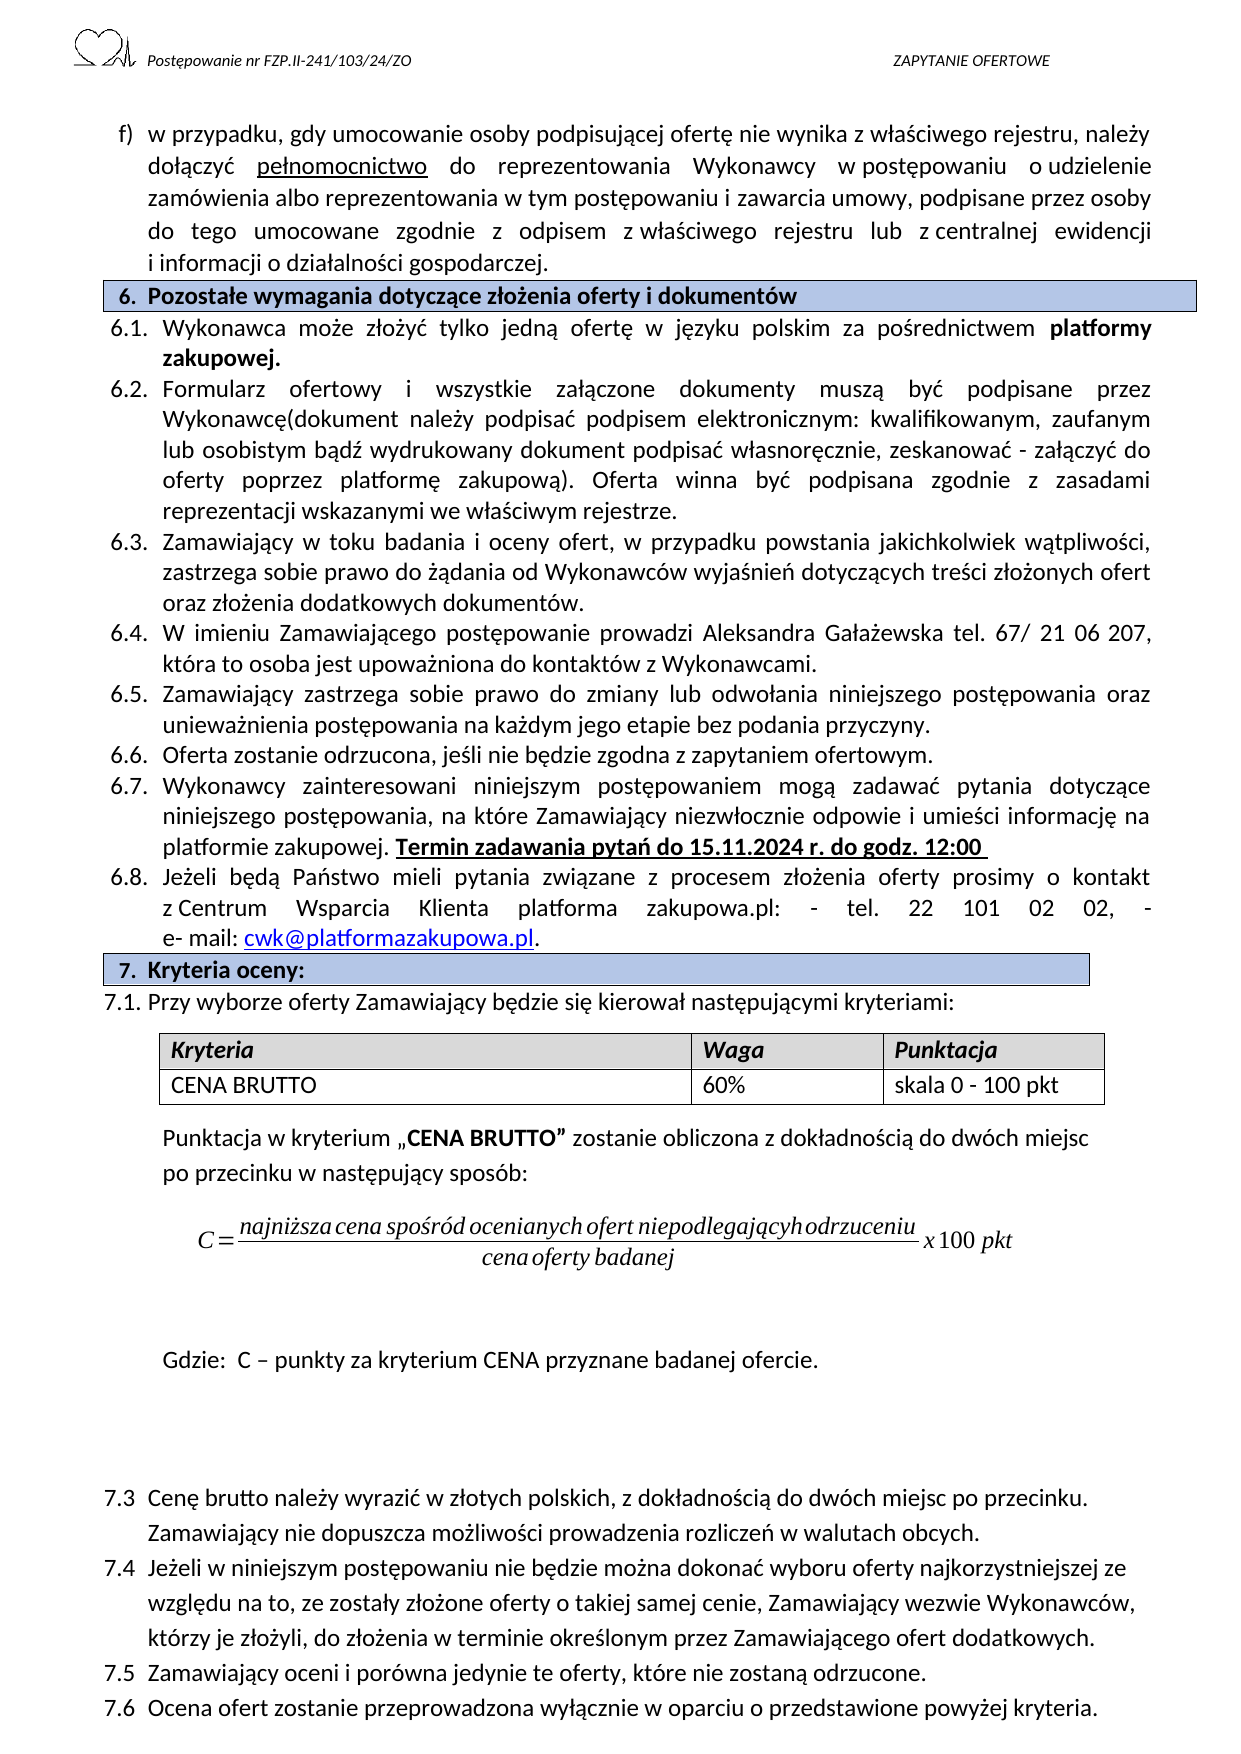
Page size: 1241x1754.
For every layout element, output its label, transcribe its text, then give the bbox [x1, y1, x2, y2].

list Jeżeli w niniejszym postępowaniu nie będzie można dokonać wyboru oferty najkorzystniejszej ze względu na to, ze zostały złożone oferty o takiej samej cenie, Zamawiający wezwie Wykonawców, którzy je złożyli, do złożenia w terminie określonym przez Zamawiającego ofert dodatkowych. [103, 1552, 1137, 1653]
list Ocena ofert zostanie przeprowadzona wyłącznie w oparciu o przedstawione powyżej kryteria. [103, 1692, 1137, 1723]
table_cell CENA BRUTTO [160, 1070, 691, 1104]
list Punktacja w kryterium „CENA BRUTTO” zostanie obliczona z dokładnością do dwóch miejsc po przecinku w następujący sposób: [162, 1122, 1137, 1187]
list w przypadku, gdy umocowanie osoby podpisującej ofertę nie wynika z właściwego rejestru, należy dołączyć pełnomocnictwo do reprezentowania Wykonawcy w postępowaniu o udzielenie zamówienia albo reprezentowania w tym postępowaniu i zawarcia umowy, podpisane przez osoby do tego umocowane zgodnie z odpisem z właściwego rejestru lub z centralnej ewidencji i informacji o działalności gospodarczej. [118, 118, 1152, 278]
list Wykonawca może złożyć tylko jedną ofertę w języku polskim za pośrednictwem platformy zakupowej. [110, 312, 1152, 373]
picture [73, 29, 137, 67]
list Zamawiający w toku badania i oceny ofert, w przypadku powstania jakichkolwiek wątpliwości, zastrzega sobie prawo do żądania od Wykonawców wyjaśnień dotyczących treści złożonych ofert oraz złożenia dodatkowych dokumentów. [110, 526, 1152, 617]
table_cell skala 0 - 100 pkt [884, 1070, 1104, 1104]
list Formularz ofertowy i wszystkie załączone dokumenty muszą być podpisane przez Wykonawcę(dokument należy podpisać podpisem elektronicznym: kwalifikowanym, zaufanym lub osobistym bądź wydrukowany dokument podpisać własnoręcznie, zeskanować - załączyć do oferty poprzez platformę zakupową). Oferta winna być podpisana zgodnie z zasadami reprezentacji wskazanymi we właściwym rejestrze. [110, 373, 1152, 526]
list Zamawiający zastrzega sobie prawo do zmiany lub odwołania niniejszego postępowania oraz unieważnienia postępowania na każdym jego etapie bez podania przyczyny. [110, 678, 1152, 739]
table_header Waga [692, 1034, 883, 1068]
list Zamawiający oceni i porówna jedynie te oferty, które nie zostaną odrzucone. [103, 1657, 1137, 1688]
list Jeżeli będą Państwo mieli pytania związane z procesem złożenia oferty prosimy o kontakt z Centrum Wsparcia Klienta platforma zakupowa.pl: - tel. 22 101 02 02, - e- mail: cwk@platformazakupowa.pl. [110, 861, 1152, 953]
list Oferta zostanie odrzucona, jeśli nie będzie zgodna z zapytaniem ofertowym. [110, 739, 1152, 770]
table_header Punktacja [884, 1034, 1104, 1068]
list Wykonawcy zainteresowani niniejszym postępowaniem mogą zadawać pytania dotyczące niniejszego postępowania, na które Zamawiający niezwłocznie odpowie i umieści informację na platformie zakupowej. Termin zadawania pytań do 15.11.2024 r. do godz. 12:00 [110, 770, 1152, 861]
list Przy wyborze oferty Zamawiający będzie się kierował następującymi kryteriami: [103, 986, 1152, 1016]
text Gdzie: C – punkty za kryterium CENA przyznane badanej ofercie. [162, 1344, 1137, 1374]
list W imieniu Zamawiającego postępowanie prowadzi Aleksandra Gałażewska tel. 67/ 21 06 207, która to osoba jest upoważniona do kontaktów z Wykonawcami. [110, 617, 1152, 678]
list Cenę brutto należy wyrazić w złotych polskich, z dokładnością do dwóch miejsc po przecinku. Zamawiający nie dopuszcza możliwości prowadzenia rozliczeń w walutach obcych. [103, 1482, 1137, 1548]
table_cell 60% [692, 1070, 883, 1104]
table_header Pozostałe wymagania dotyczące złożenia oferty i dokumentów [104, 281, 1196, 311]
table_header Kryteria [160, 1034, 691, 1068]
table_header Kryteria oceny: [104, 954, 1089, 984]
